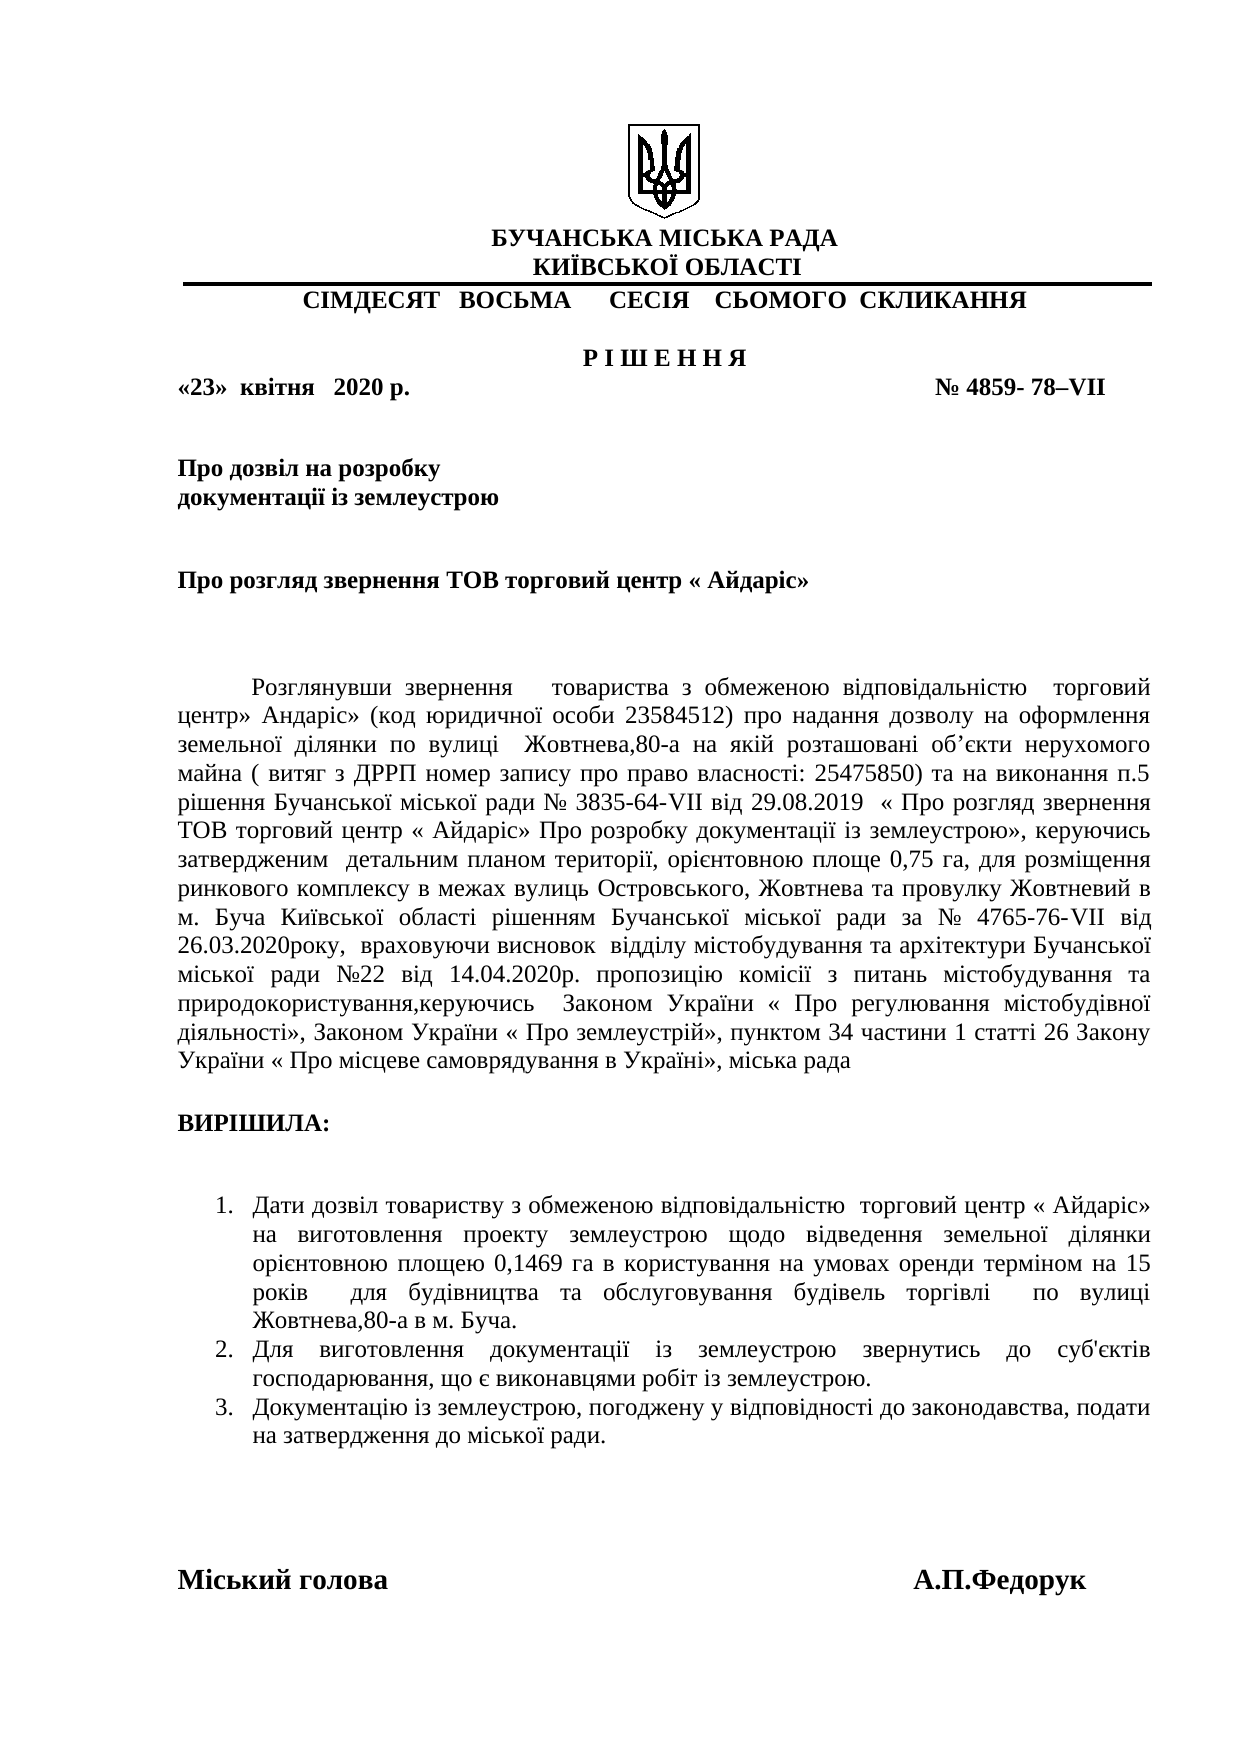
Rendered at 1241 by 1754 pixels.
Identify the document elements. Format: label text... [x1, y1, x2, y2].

text Про розгляд звернення ТОВ торговий центр « Айдаріс» [177, 565, 1152, 594]
text Розглянувши звернення товариства з обмеженою відповідальністю торговий центр» Андаріс» (код юридичної особи 23584512) про надання дозволу на оформлення земельної ділянки по вулиці Жовтнева,80-а на якій розташовані об’єкти нерухомого майна ( витяг з ДРРП номер запису про право власності: 25475850) та на виконання п.5 рішення Бучанської міської ради № 3835-64-VІІ від 29.08.2019 « Про розгляд звернення ТОВ торговий центр « Айдаріс» Про розробку документації із землеустрою», керуючись затвердженим детальним планом території, орієнтовною площе 0,75 га, для розміщення ринкового комплексу в межах вулиць Островського, Жовтнева та провулку Жовтневий в м. Буча Київської області рішенням Бучанської міської ради за № 4765-76-VІІ від 26.03.2020року, враховуючи висновок відділу містобудування та архітектури Бучанської міської ради №22 від 14.04.2020р. пропозицію комісії з питань містобудування та природокористування,керуючись Законом України « Про регулювання містобудівної діяльності», Законом України « Про землеустрій», пунктом 34 частини 1 статті 26 Закону України « Про місцеве самоврядування в Україні», міська рада [177, 672, 1152, 1074]
list Дати дозвіл товариству з обмеженою відповідальністю торговий центр « Айдаріс» на виготовлення проекту землеустрою щодо відведення земельної ділянки орієнтовною площею 0,1469 га в користування на умовах оренди терміном на 15 років для будівництва та обслуговування будівель торгівлі по вулиці Жовтнева,80-а в м. Буча. [215, 1190, 1152, 1334]
text БУЧАНСЬКА МІСЬКА РАДА [177, 223, 1152, 252]
text «23» квітня 2020 р. № 4859- 78–VІІ [177, 372, 1152, 401]
text ВИРІШИЛА: [177, 1108, 1152, 1137]
list Для виготовлення документації із землеустрою звернутись до суб'єктів господарювання, що є виконавцями робіт із землеустрою. [215, 1334, 1152, 1392]
text документації із землеустрою [177, 482, 1152, 511]
text КИЇВСЬКОЇ ОБЛАСТІ [183, 252, 1152, 282]
text СІМДЕСЯТ ВОСЬМА СЕСІЯ СЬОМОГО СКЛИКАННЯ [177, 286, 1152, 314]
text Р І Ш Е Н Н Я [177, 343, 1152, 372]
text Про дозвіл на розробку [177, 453, 1152, 482]
list Документацію із землеустрою, погоджену у відповідності до законодавства, подати на затвердження до міської ради. [215, 1392, 1152, 1449]
text Міський голова А.П.Федорук [177, 1562, 1152, 1596]
